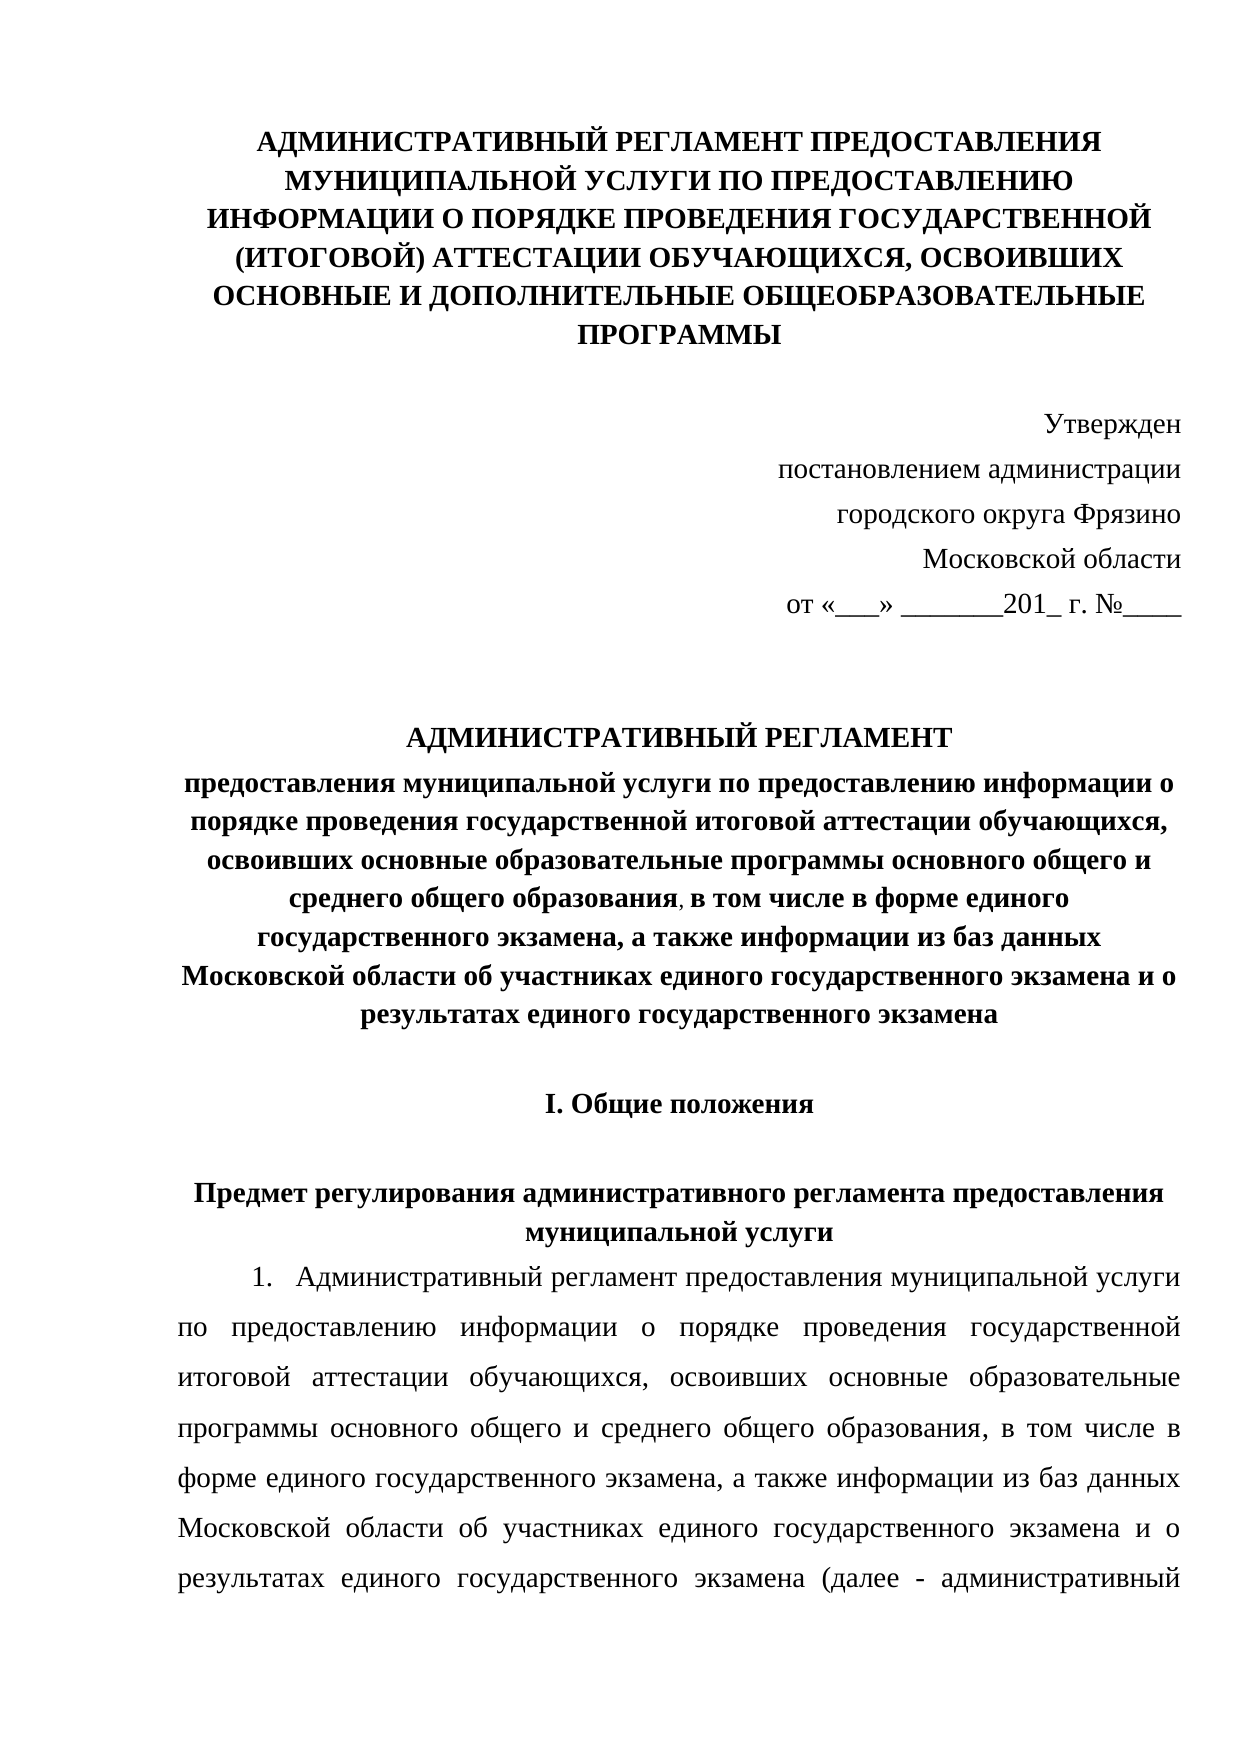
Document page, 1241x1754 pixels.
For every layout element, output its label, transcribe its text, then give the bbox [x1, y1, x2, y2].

text городского округа Фрязино [177, 496, 1181, 530]
text постановлением администрации [177, 451, 1181, 485]
text АДМИНИСТРАТИВНЫЙ РЕГЛАМЕНТ ПРЕДОСТАВЛЕНИЯ МУНИЦИПАЛЬНОЙ УСЛУГИ ПО ПРЕДОСТАВЛЕНИЮ ИНФОРМАЦИИ О ПОРЯДКЕ ПРОВЕДЕНИЯ ГОСУДАРСТВЕННОЙ (ИТОГОВОЙ) АТТЕСТАЦИИ ОБУЧАЮЩИХСЯ, ОСВОИВШИХ ОСНОВНЫЕ И ДОПОЛНИТЕЛЬНЫЕ ОБЩЕОБРАЗОВАТЕЛЬНЫЕ ПРОГРАММЫ [177, 124, 1181, 351]
text I. Общие положения [177, 1086, 1181, 1119]
text предоставления муниципальной услуги по предоставлению информации о порядке проведения государственной итоговой аттестации обучающихся, освоивших основные образовательные программы основного общего и среднего общего образования, в том числе в форме единого государственного экзамена, а также информации из баз данных Московской области об участниках единого государственного экзамена и о результатах единого государственного экзамена [177, 765, 1181, 1030]
text АДМИНИСТРАТИВНЫЙ РЕГЛАМЕНТ [177, 720, 1181, 754]
text Московской области [177, 541, 1181, 574]
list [177, 1259, 1181, 1594]
text Предмет регулирования административного регламента предоставления муниципальной услуги [177, 1175, 1181, 1247]
text Утвержден [177, 407, 1181, 440]
text от «___» _______201_ г. №____ [177, 586, 1181, 619]
